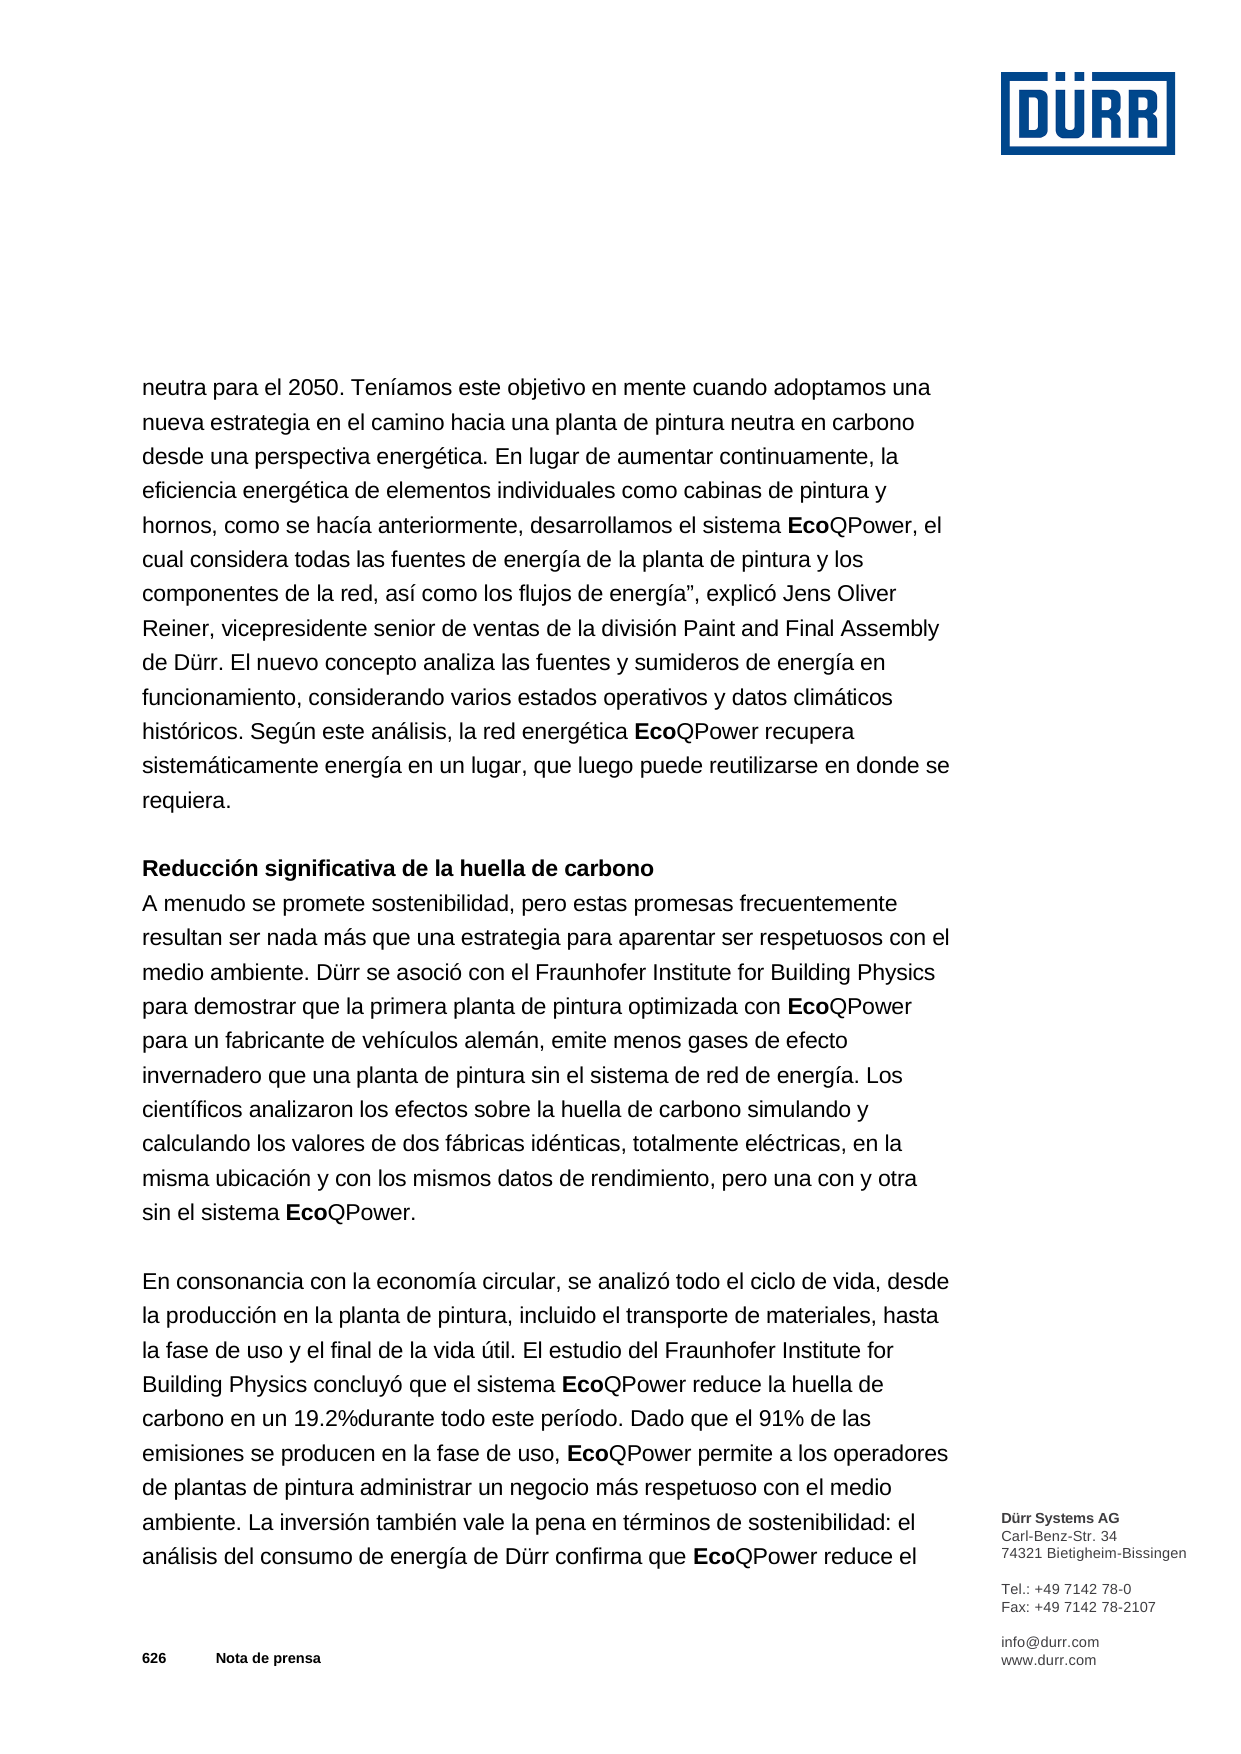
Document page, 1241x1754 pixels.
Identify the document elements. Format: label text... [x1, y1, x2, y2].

text Reducción significativa de la huella de carbono [142, 847, 951, 882]
picture [1001, 72, 1175, 155]
text A menudo se promete sostenibilidad, pero estas promesas frecuentemente resultan ser nada más que una estrategia para aparentar ser respetuosos con el medio ambiente. Dürr se asoció con el Fraunhofer Institute for Building Physics para demostrar que la primera planta de pintura optimizada con EcoQPower para un fabricante de vehículos alemán, emite menos gases de efecto invernadero que una planta de pintura sin el sistema de red de energía. Los científicos analizaron los efectos sobre la huella de carbono simulando y calculando los valores de dos fábricas idénticas, totalmente eléctricas, en la misma ubicación y con los mismos datos de rendimiento, pero una con y otra sin el sistema EcoQPower. [142, 882, 951, 1226]
